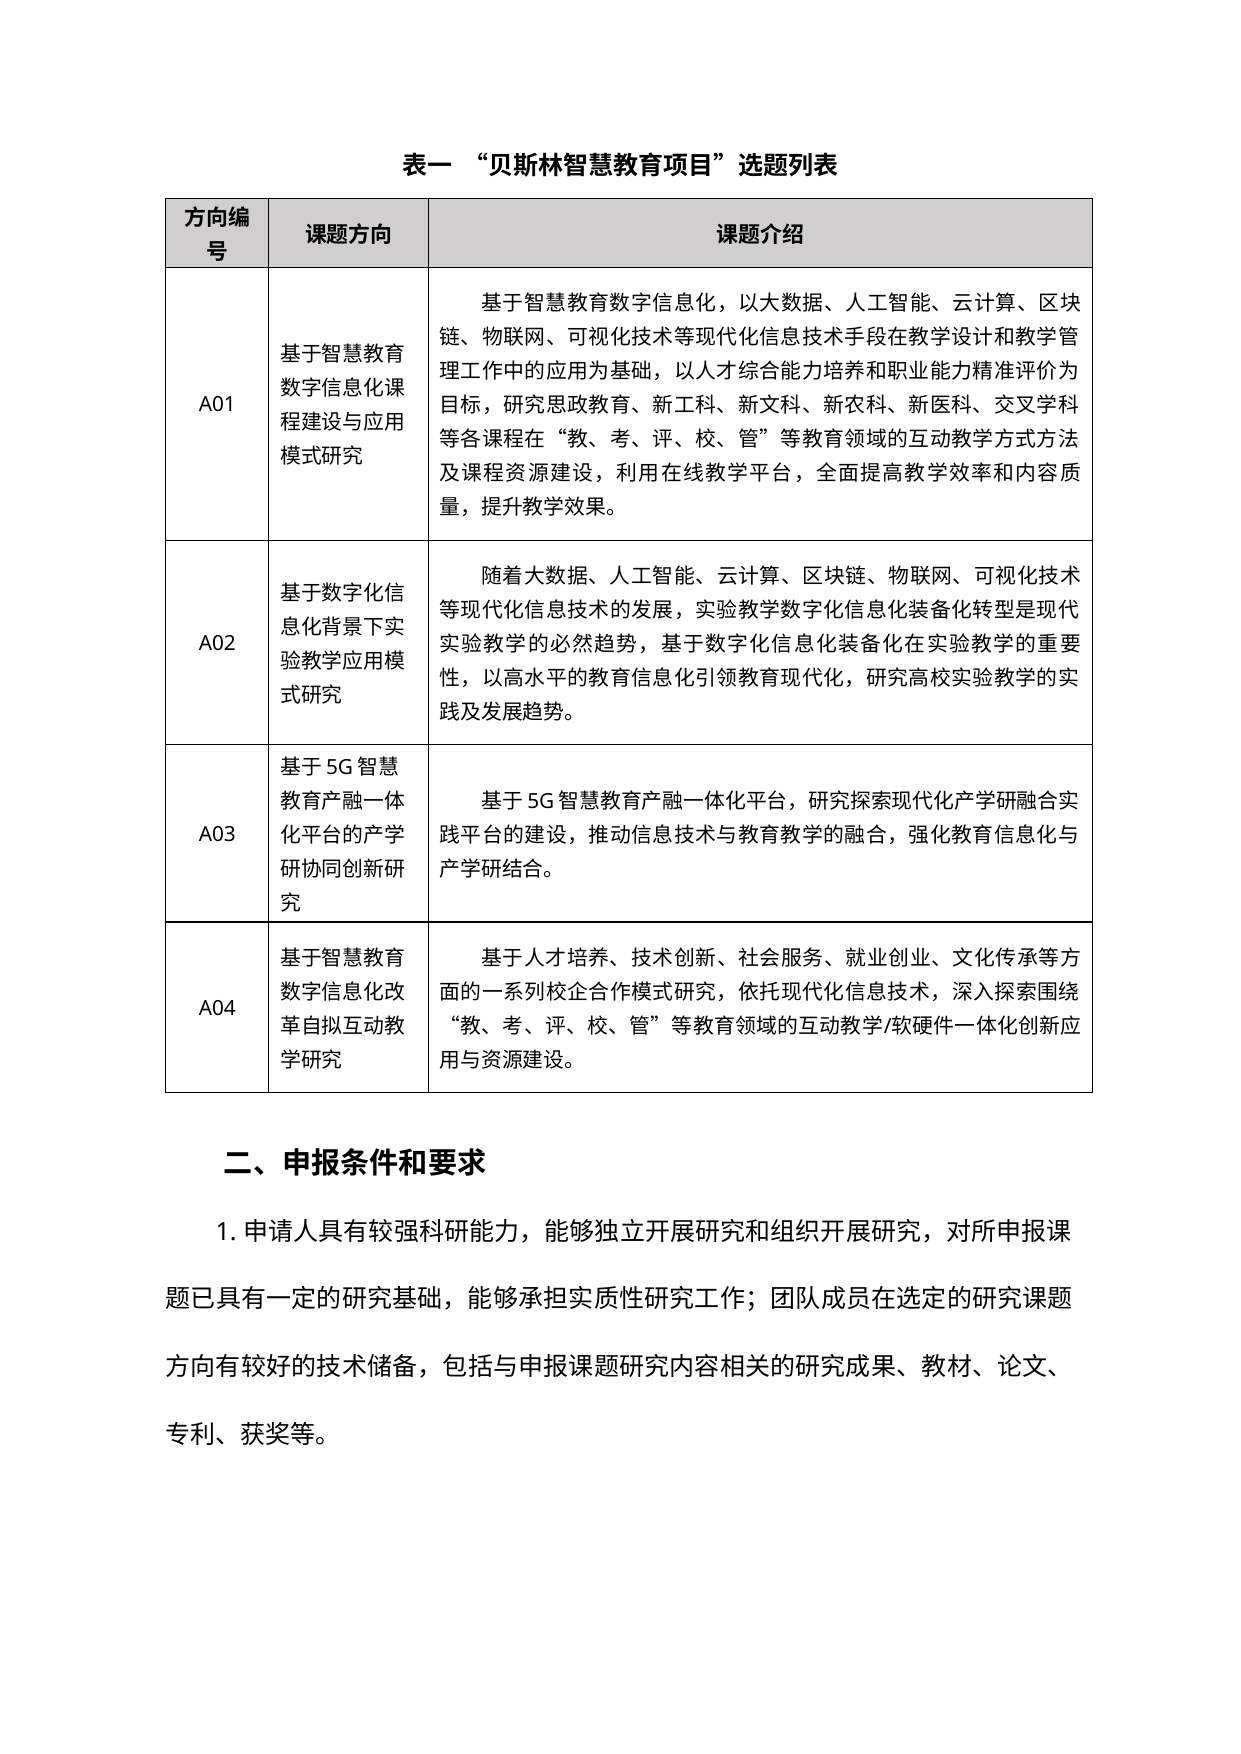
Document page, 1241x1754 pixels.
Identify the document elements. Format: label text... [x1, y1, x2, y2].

text 1. 申请人具有较强科研能力，能够独立开展研究和组织开展研究，对所申报课题已具有一定的研究基础，能够承担实质性研究工作；团队成员在选定的研究课题方向有较好的技术储备，包括与申报课题研究内容相关的研究成果、教材、论文、专利、获奖等。 [165, 1195, 1075, 1467]
table_cell 基于5G智慧教育产融一体化平台，研究探索现代化产学研融合实践平台的建设，推动信息技术与教育教学的融合，强化教育信息化与产学研结合。 [429, 745, 1092, 921]
table_cell A02 [166, 541, 268, 744]
table_cell 随着大数据、人工智能、云计算、区块链、物联网、可视化技术等现代化信息技术的发展，实验教学数字化信息化装备化转型是现代实验教学的必然趋势，基于数字化信息化装备化在实验教学的重要性，以高水平的教育信息化引领教育现代化，研究高校实验教学的实践及发展趋势。 [429, 541, 1092, 744]
table_header 课题介绍 [429, 199, 1092, 267]
table_cell 基于5G智慧教育产融一体化平台的产学研协同创新研究 [269, 745, 428, 921]
text 表一 “贝斯林智慧教育项目”选题列表 [165, 130, 1075, 198]
table_cell 基于数字化信息化背景下实验教学应用模式研究 [269, 541, 428, 744]
table_cell 基于智慧教育数字信息化课程建设与应用模式研究 [269, 268, 428, 539]
table_cell 基于人才培养、技术创新、社会服务、就业创业、文化传承等方面的一系列校企合作模式研究，依托现代化信息技术，深入探索围绕“教、考、评、校、管”等教育领域的互动教学/软硬件一体化创新应用与资源建设。 [429, 923, 1092, 1092]
table_cell A04 [166, 923, 268, 1092]
table_cell 基于智慧教育数字信息化改革自拟互动教学研究 [269, 923, 428, 1092]
table_cell A01 [166, 268, 268, 539]
table_header 方向编号 [166, 199, 268, 267]
table_header 课题方向 [269, 199, 428, 267]
subtitle 二、申报条件和要求 [165, 1127, 1075, 1195]
table_cell 基于智慧教育数字信息化，以大数据、人工智能、云计算、区块链、物联网、可视化技术等现代化信息技术手段在教学设计和教学管理工作中的应用为基础，以人才综合能力培养和职业能力精准评价为目标，研究思政教育、新工科、新文科、新农科、新医科、交叉学科等各课程在“教、考、评、校、管”等教育领域的互动教学方式方法及课程资源建设，利用在线教学平台，全面提高教学效率和内容质量，提升教学效果。 [429, 268, 1092, 539]
table_cell A03 [166, 745, 268, 921]
